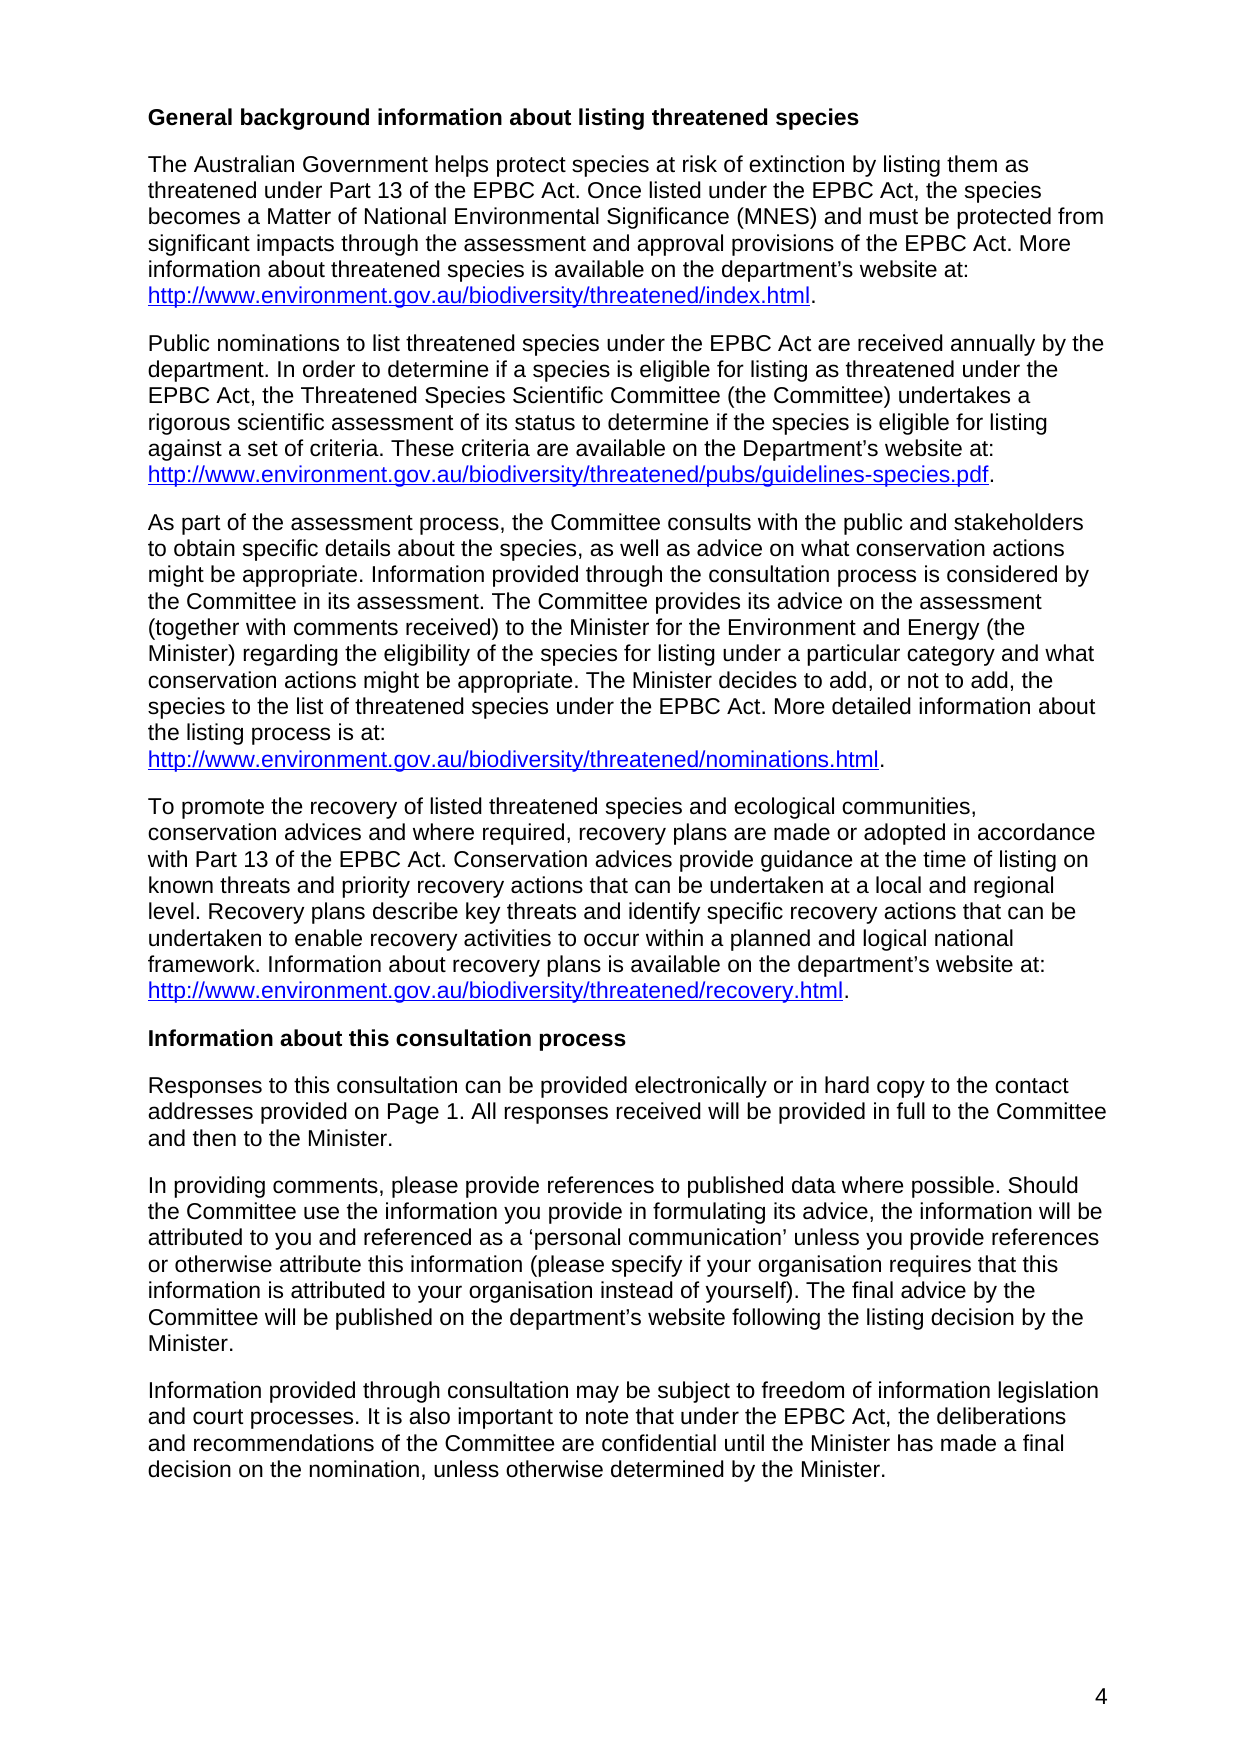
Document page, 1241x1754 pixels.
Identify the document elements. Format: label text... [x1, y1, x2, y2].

text The Australian Government helps protect species at risk of extinction by listing them as threatened under Part 13 of the EPBC Act. Once listed under the EPBC Act, the species becomes a Matter of National Environmental Significance (MNES) and must be protected from significant impacts through the assessment and approval provisions of the EPBC Act. More information about threatened species is available on the department’s website at: [148, 151, 1107, 282]
text Public nominations to list threatened species under the EPBC Act are received annually by the department. In order to determine if a species is eligible for listing as threatened under the EPBC Act, the Threatened Species Scientific Committee (the Committee) undertakes a rigorous scientific assessment of its status to determine if the species is eligible for listing against a set of criteria. These criteria are available on the Department’s website at: http://www.environment.gov.au/biodiversity/threatened/pubs/guidelines-species.pdf. [148, 329, 1107, 488]
text As part of the assessment process, the Committee consults with the public and stakeholders to obtain specific details about the species, as well as advice on what conservation actions might be appropriate. Information provided through the consultation process is considered by the Committee in its assessment. The Committee provides its advice on the assessment (together with comments received) to the Minister for the Environment and Energy (the Minister) regarding the eligibility of the species for listing under a particular category and what conservation actions might be appropriate. The Minister decides to add, or not to add, the species to the list of threatened species under the EPBC Act. More detailed information about the listing process is at: http://www.environment.gov.au/biodiversity/threatened/nominations.html. [148, 508, 1107, 772]
text In providing comments, please provide references to published data where possible. Should the Committee use the information you provide in formulating its advice, the information will be attributed to you and referenced as a ‘personal communication’ unless you provide references or otherwise attribute this information (please specify if your organisation requires that this information is attributed to your organisation instead of yourself). The final advice by the Committee will be published on the department’s website following the listing decision by the Minister. [148, 1172, 1107, 1356]
text Information provided through consultation may be subject to freedom of information legislation and court processes. It is also important to note that under the EPBC Act, the deliberations and recommendations of the Committee are confidential until the Minister has made a final decision on the nomination, unless otherwise determined by the Minister. [148, 1377, 1107, 1482]
text http://www.environment.gov.au/biodiversity/threatened/index.html. [148, 282, 1107, 309]
text To promote the recovery of listed threatened species and ecological communities, conservation advices and where required, recovery plans are made or adopted in accordance with Part 13 of the EPBC Act. Conservation advices provide guidance at the time of listing on known threats and priority recovery actions that can be undertaken at a local and regional level. Recovery plans describe key threats and identify specific recovery actions that can be undertaken to enable recovery activities to occur within a planned and logical national framework. Information about recovery plans is available on the department’s website at: http://www.environment.gov.au/biodiversity/threatened/recovery.html. [148, 793, 1107, 1004]
text Information about this consultation process [148, 1024, 1107, 1051]
text General background information about listing threatened species [148, 103, 1107, 130]
text Responses to this consultation can be provided electronically or in hard copy to the contact addresses provided on Page 1. All responses received will be provided in full to the Committee and then to the Minister. [148, 1072, 1107, 1151]
